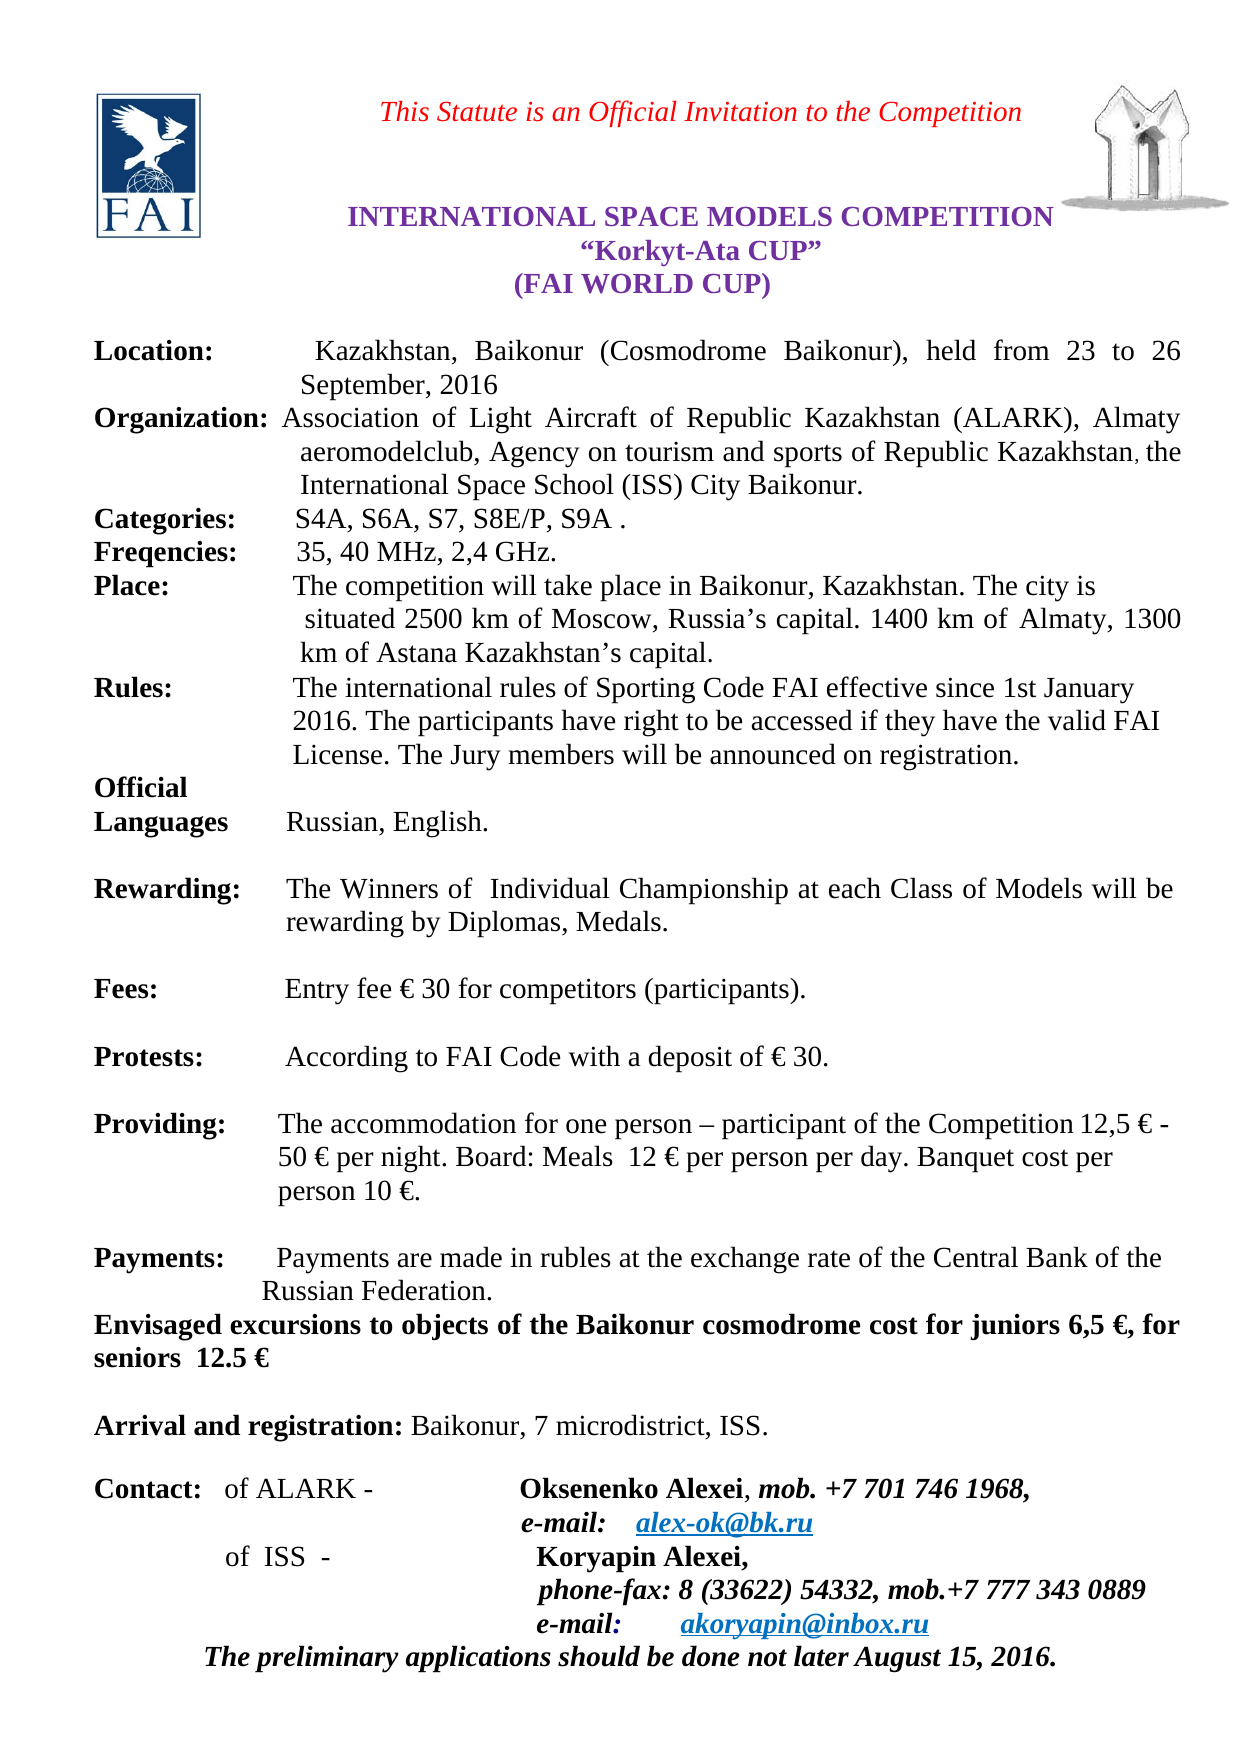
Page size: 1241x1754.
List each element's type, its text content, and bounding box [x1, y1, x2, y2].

text Payments: Payments are made in rubles at the exchange rate of the Central Bank of the [94, 1240, 1181, 1273]
table_header Official Languages Rewarding: [83, 770, 286, 938]
text Russian Federation. [94, 1273, 1181, 1307]
text Categories: S4A, S6A, S7, S8E/P, S9A . [94, 501, 1181, 534]
table_header Russian, English. The Winners of Individual Championship at each Class of Models will be rewarding by Diplomas, Medals. [286, 770, 1186, 938]
text of ISS - Koryapin Alexei, [94, 1539, 1181, 1572]
text Contact: of ALARK - Oksenenko Alexei, mob. +7 701 746 1968, [94, 1472, 1181, 1505]
text e-mail: alex-ok@bk.ru [94, 1505, 1181, 1539]
text License. The Jury members will be announced on registration. [241, 737, 1181, 770]
text Protests: According to FAI Code with a deposit of € 30. [94, 1039, 1181, 1072]
text INTERNATIONAL SPACE MODELS COMPETITION [202, 199, 1181, 233]
picture [1061, 80, 1230, 212]
subtitle This Statute is an Official Invitation to the Competition [202, 94, 1181, 127]
text Organization: Association of Light Aircraft of Republic Kazakhstan (ALARK), Almaty aeromodelclub, Agency on tourism and sports of Republic Kazakhstan, the International Space School (ISS) City Baikonur. [94, 400, 1181, 501]
picture [92, 90, 202, 238]
text person 10 €. [167, 1173, 1181, 1206]
text Place: The competition will take place in Baikonur, Kazakhstan. The city is [94, 568, 1181, 602]
text “Korkyt-Ata CUP” [94, 233, 1181, 266]
text Location: Kazakhstan, Baikonur (Cosmodrome Baikonur), held from 23 to 26 September, 2016 [94, 333, 1181, 400]
text Freqencies: 35, 40 MHz, 2,4 GHz. [94, 534, 1181, 568]
text e-mail: akoryapin@inbox.ru [462, 1606, 1181, 1639]
text Envisaged excursions to objects of the Baikonur cosmodrome cost for juniors 6,5 €, for seniors 12.5 € [94, 1307, 1181, 1374]
text 50 € per night. Board: Meals 12 € per person per day. Banquet cost per [167, 1139, 1181, 1173]
text The preliminary applications should be done not later August 15, 2016. [94, 1639, 1181, 1673]
text Rules: The international rules of Sporting Code FAI effective since 1st January [94, 670, 1181, 703]
text (FAI WORLD CUP) [94, 266, 1181, 300]
text Arrival and registration: Baikonur, 7 microdistrict, ISS. [94, 1408, 1181, 1441]
text 2016. The participants have right to be accessed if they have the valid FAI [241, 703, 1181, 737]
text situated 2500 km of Moscow, Russia’s capital. 1400 km of Almaty, 1300 km of Astana Kazakhstan’s capital. [241, 602, 1181, 670]
text phone-fax: 8 (33622) 54332, mob.+7 777 343 0889 [94, 1572, 1181, 1606]
text Providing: The accommodation for one person – participant of the Competition 12,5 € - [94, 1106, 1181, 1139]
text Fees: Entry fee € 30 for competitors (participants). [94, 972, 1181, 1005]
